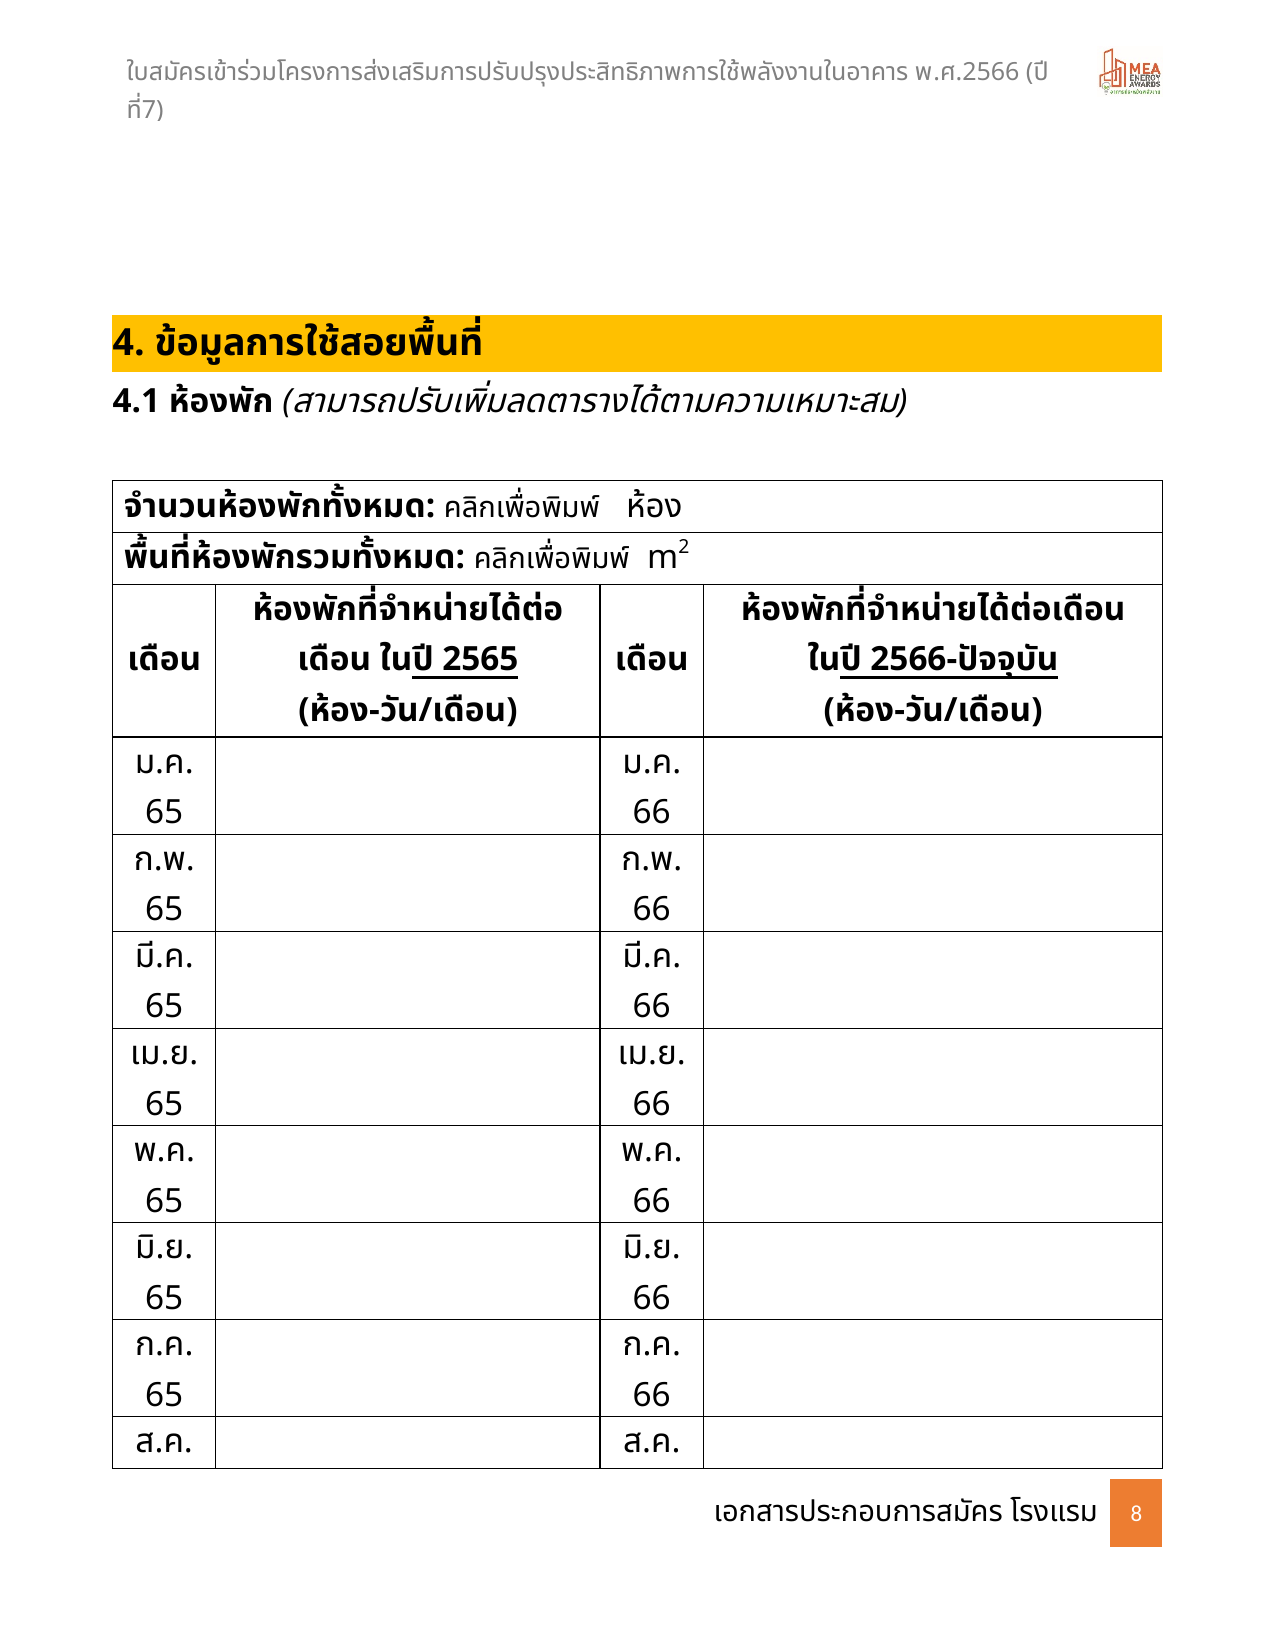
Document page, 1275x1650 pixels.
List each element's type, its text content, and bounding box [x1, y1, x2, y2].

table_cell ก.พ. 66 [601, 835, 703, 931]
table_cell เม.ย. 65 [113, 1029, 215, 1125]
table_cell [216, 932, 599, 1028]
text 4. ข้อมูลการใช้สอยพื้นที่ [112, 315, 1162, 372]
table_cell [704, 1029, 1162, 1125]
table_cell เดือน [601, 585, 703, 736]
table_cell ห้องพักที่จำหน่ายได้ต่อเดือน ในปี 2566-ปัจจุบัน (ห้อง-วัน/เดือน) [704, 585, 1162, 736]
table_cell ส.ค. 66 [601, 1417, 703, 1468]
picture [1097, 46, 1163, 97]
table_cell [216, 1029, 599, 1125]
table_cell มี.ค. 66 [601, 932, 703, 1028]
table_cell ม.ค. 65 [113, 738, 215, 833]
table_cell [704, 738, 1162, 833]
table_cell [216, 1223, 599, 1319]
table_cell มิ.ย. 65 [113, 1223, 215, 1319]
table_cell พ.ค. 66 [601, 1126, 703, 1222]
table_cell มิ.ย. 66 [601, 1223, 703, 1319]
table_cell ก.พ. 65 [113, 835, 215, 931]
table_cell ม.ค. 66 [601, 738, 703, 833]
table_cell มี.ค. 65 [113, 932, 215, 1028]
table_cell พ.ค. 65 [113, 1126, 215, 1222]
table_cell ห้องพักที่จำหน่ายได้ต่อเดือน ในปี 2565 (ห้อง-วัน/เดือน) [216, 585, 599, 736]
table_cell [216, 1320, 599, 1416]
text 4.1 ห้องพัก (สามารถปรับเพิ่มลดตารางได้ตามความเหมาะสม) [112, 377, 1162, 427]
table_cell ส.ค. 65 [113, 1417, 215, 1468]
table_cell [216, 835, 599, 931]
table_cell [704, 1320, 1162, 1416]
table_header จำนวนห้องพักทั้งหมด: ห้อง [113, 481, 1162, 532]
table_cell [216, 738, 599, 833]
table_cell [704, 1223, 1162, 1319]
table_cell [216, 1126, 599, 1222]
table_cell [704, 932, 1162, 1028]
table_cell ก.ค. 66 [601, 1320, 703, 1416]
table_cell พื้นที่ห้องพักรวมทั้งหมด: m2 [113, 533, 1162, 584]
table_cell เดือน [113, 585, 215, 736]
table_cell [704, 835, 1162, 931]
table_cell ก.ค. 65 [113, 1320, 215, 1416]
table_cell [704, 1126, 1162, 1222]
table_cell เม.ย. 66 [601, 1029, 703, 1125]
table_cell [216, 1417, 599, 1468]
table_cell [704, 1417, 1162, 1468]
